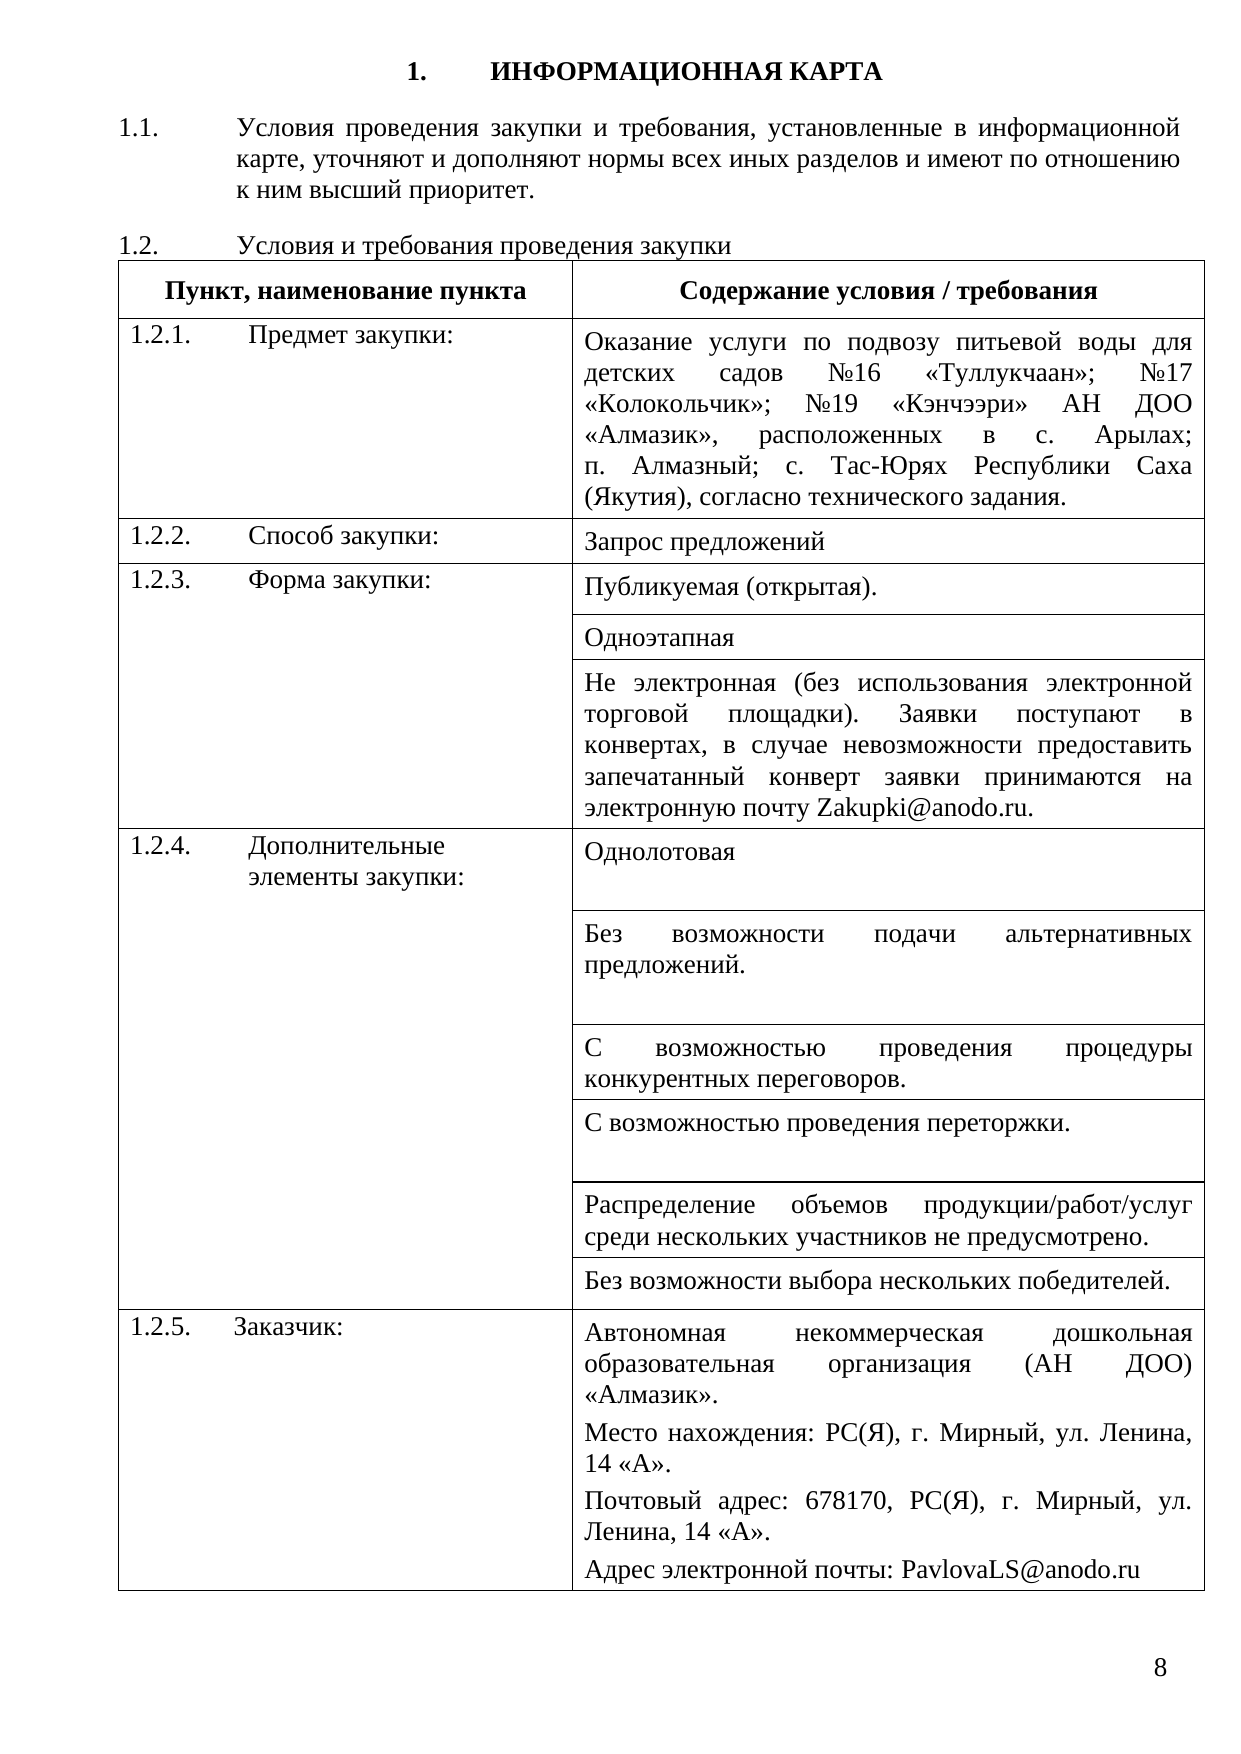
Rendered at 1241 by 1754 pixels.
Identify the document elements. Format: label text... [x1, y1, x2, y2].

table_cell Запрос предложений [573, 519, 1204, 563]
table_cell Без возможности подачи альтернативных предложений. [573, 911, 1204, 1023]
table_cell Распределение объемов продукции/работ/услуг среди нескольких участников не предусмотрено. [573, 1183, 1204, 1257]
table_cell Форма закупки: [119, 564, 572, 828]
table_cell Без возможности выбора нескольких победителей. [573, 1258, 1204, 1309]
table_cell Предмет закупки: [119, 319, 572, 518]
table_cell Одноэтапная [573, 615, 1204, 659]
table_cell С возможностью проведения процедуры конкурентных переговоров. [573, 1025, 1204, 1099]
text Условия и требования проведения закупки [118, 229, 1181, 260]
text Условия проведения закупки и требования, установленные в информационной карте, уточняют и дополняют нормы всех иных разделов и имеют по отношению к ним высший приоритет. [118, 111, 1181, 204]
table_cell Публикуемая (открытая). [573, 564, 1204, 614]
table_cell Дополнительные элементы закупки: [119, 829, 572, 1309]
text Информационная карта [118, 54, 1181, 86]
table_cell Не электронная (без использования электронной торговой площадки). Заявки поступают в конвертах, в случае невозможности предоставить запечатанный конверт заявки принимаются на электронную почту Zakupki@anodo.ru. [573, 660, 1204, 828]
table_cell Однолотовая [573, 829, 1204, 910]
table_header Пункт, наименование пункта [119, 261, 572, 317]
table_cell Способ закупки: [119, 519, 572, 563]
table_cell Заказчик: [119, 1310, 572, 1590]
table_cell Оказание услуги по подвозу питьевой воды для детских садов №16 «Туллукчаан»; №17 «Колокольчик»; №19 «Кэнчээри» АН ДОО «Алмазик», расположенных в с. Арылах; п. Алмазный; с. Тас-Юрях Республики Саха (Якутия), согласно технического задания. [573, 319, 1204, 518]
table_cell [573, 1310, 1204, 1590]
table_header Содержание условия / требования [573, 261, 1204, 317]
table_cell С возможностью проведения переторжки. [573, 1100, 1204, 1181]
